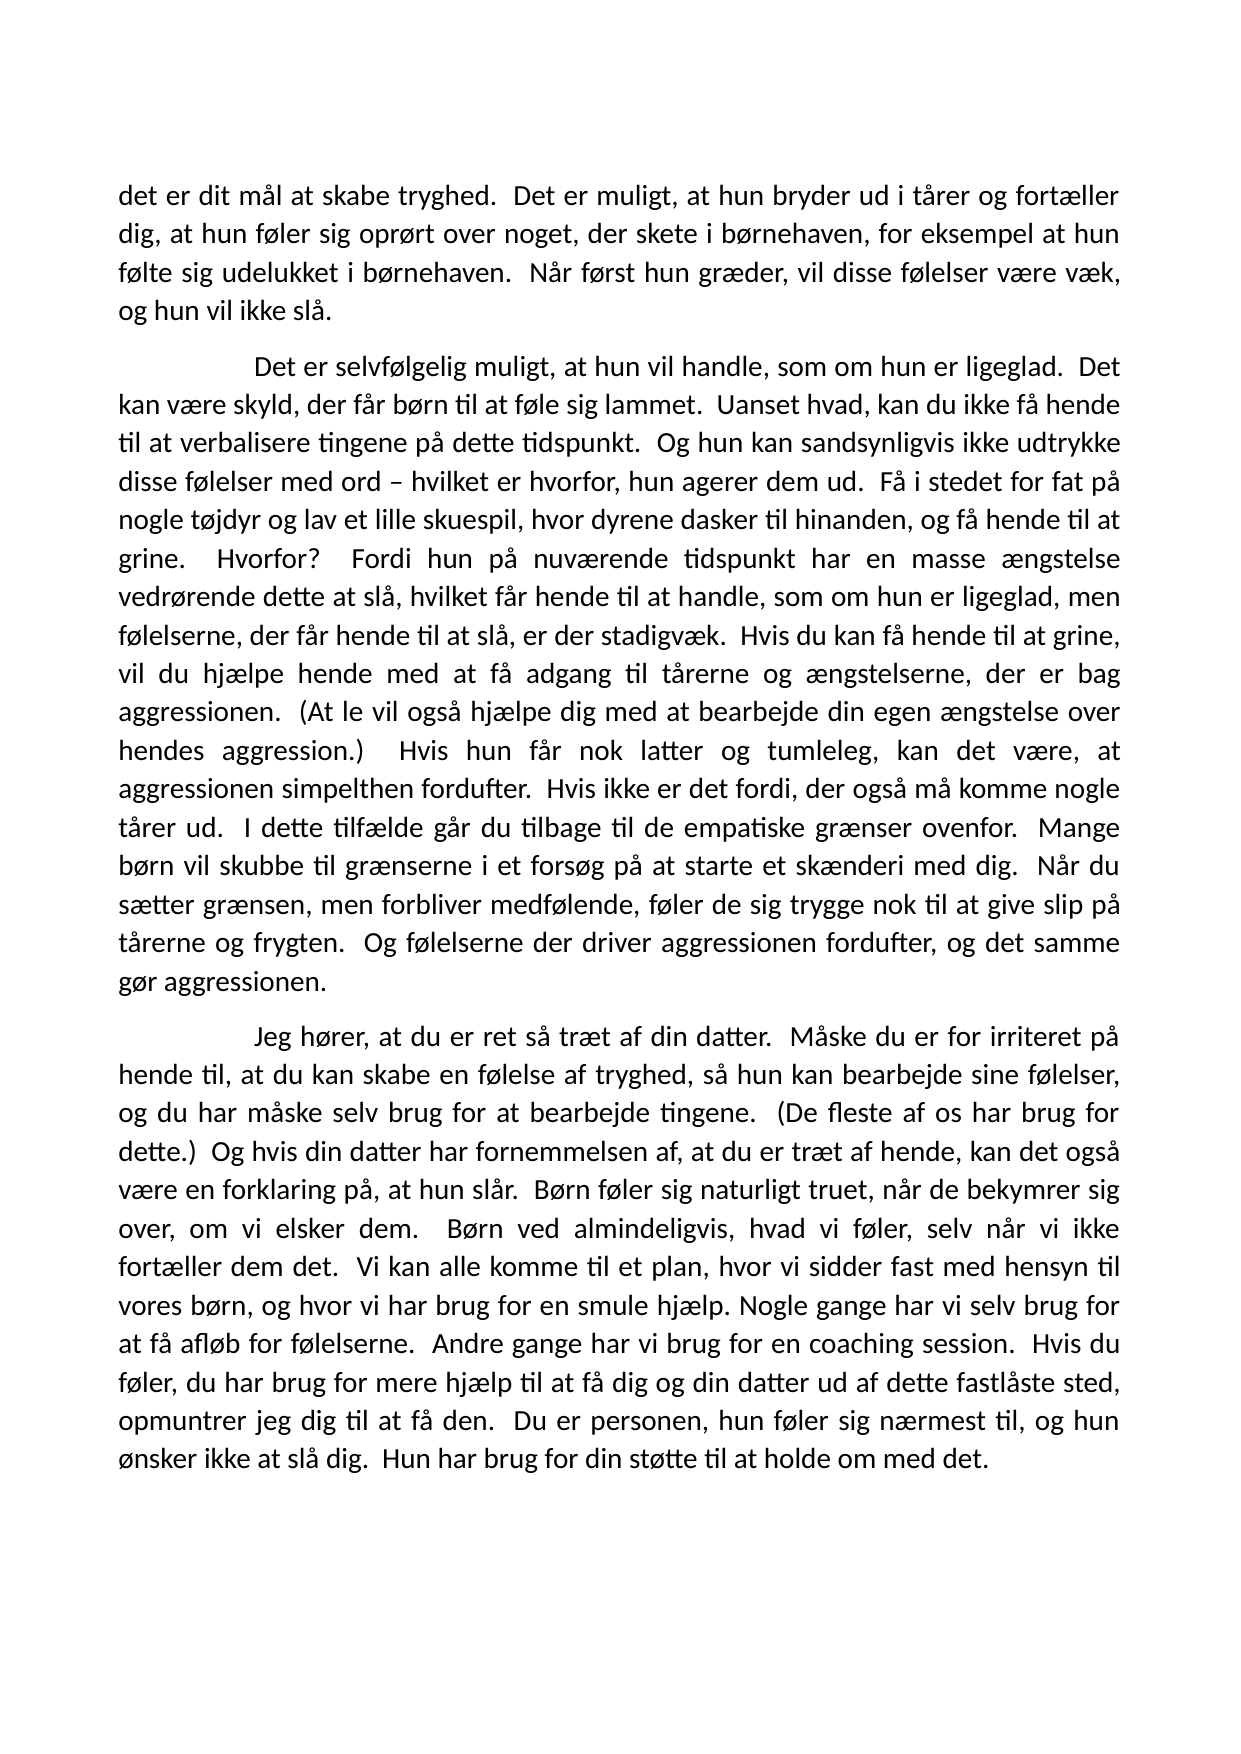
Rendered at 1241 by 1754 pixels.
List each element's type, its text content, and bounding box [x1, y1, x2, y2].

text Jeg hører, at du er ret så træt af din datter. Måske du er for irriteret på hende til, at du kan skabe en følelse af tryghed, så hun kan bearbejde sine følelser, og du har måske selv brug for at bearbejde tingene. (De fleste af os har brug for dette.) Og hvis din datter har fornemmelsen af, at du er træt af hende, kan det også være en forklaring på, at hun slår. Børn føler sig naturligt truet, når de bekymrer sig over, om vi elsker dem. Børn ved almindeligvis, hvad vi føler, selv når vi ikke fortæller dem det. Vi kan alle komme til et plan, hvor vi sidder fast med hensyn til vores børn, og hvor vi har brug for en smule hjælp. Nogle gange har vi selv brug for at få afløb for følelserne. Andre gange har vi brug for en coaching session. Hvis du føler, du har brug for mere hjælp til at få dig og din datter ud af dette fastlåste sted, opmuntrer jeg dig til at få den. Du er personen, hun føler sig nærmest til, og hun ønsker ikke at slå dig. Hun har brug for din støtte til at holde om med det. [118, 1018, 1122, 1476]
text Det er selvfølgelig muligt, at hun vil handle, som om hun er ligeglad. Det kan være skyld, der får børn til at føle sig lammet. Uanset hvad, kan du ikke få hende til at verbalisere tingene på dette tidspunkt. Og hun kan sandsynligvis ikke udtrykke disse følelser med ord – hvilket er hvorfor, hun agerer dem ud. Få i stedet for fat på nogle tøjdyr og lav et lille skuespil, hvor dyrene dasker til hinanden, og få hende til at grine. Hvorfor? Fordi hun på nuværende tidspunkt har en masse ængstelse vedrørende dette at slå, hvilket får hende til at handle, som om hun er ligeglad, men følelserne, der får hende til at slå, er der stadigvæk. Hvis du kan få hende til at grine, vil du hjælpe hende med at få adgang til tårerne og ængstelserne, der er bag aggressionen. (At le vil også hjælpe dig med at bearbejde din egen ængstelse over hendes aggression.) Hvis hun får nok latter og tumleleg, kan det være, at aggressionen simpelthen fordufter. Hvis ikke er det fordi, der også må komme nogle tårer ud. I dette tilfælde går du tilbage til de empatiske grænser ovenfor. Mange børn vil skubbe til grænserne i et forsøg på at starte et skænderi med dig. Når du sætter grænsen, men forbliver medfølende, føler de sig trygge nok til at give slip på tårerne og frygten. Og følelserne der driver aggressionen fordufter, og det samme gør aggressionen. [118, 348, 1122, 998]
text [118, 177, 1122, 328]
